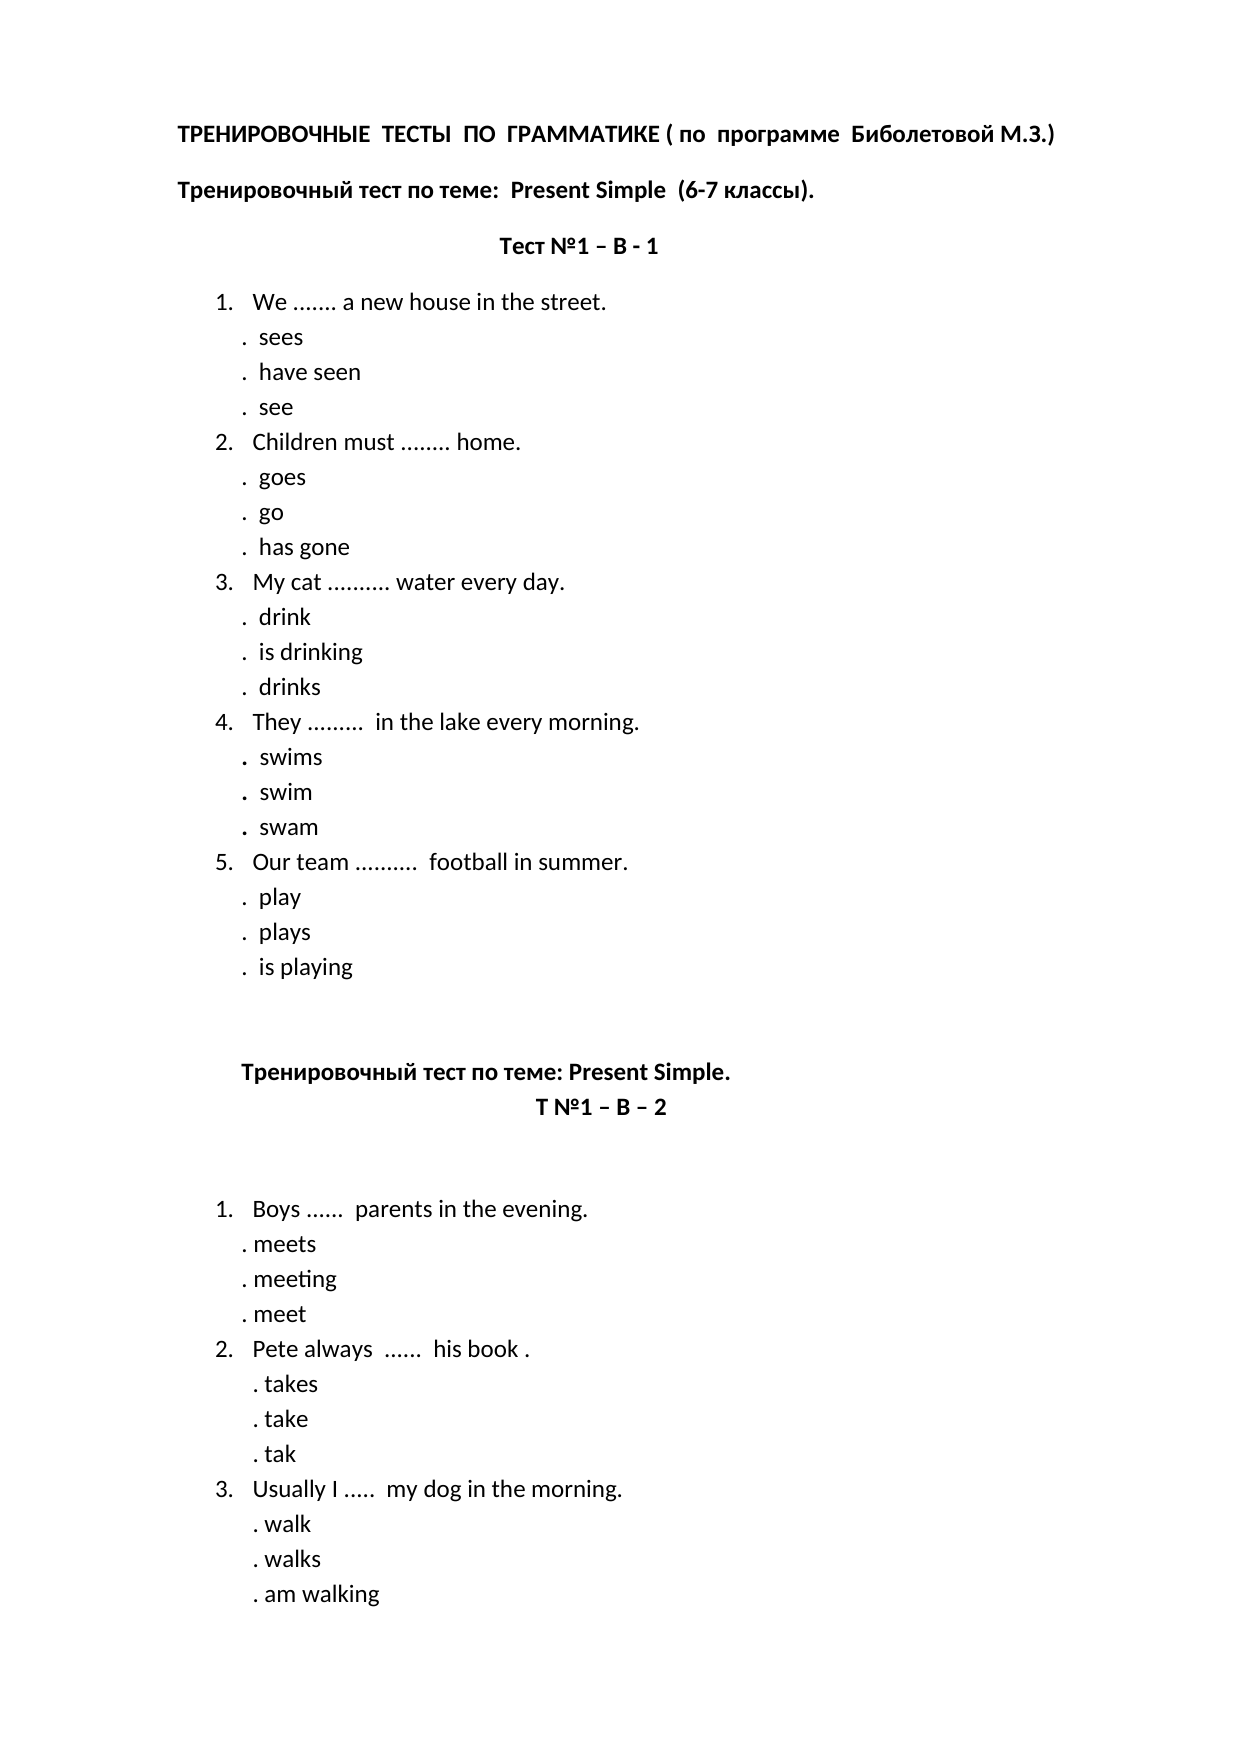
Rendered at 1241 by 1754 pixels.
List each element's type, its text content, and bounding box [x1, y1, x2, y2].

list Т №1 – В – 2 [241, 1091, 1152, 1121]
list . sees [241, 321, 1152, 351]
list . meets [241, 1228, 1152, 1259]
list Our team .......... football in summer. [215, 846, 1152, 876]
list Pete always ...... his book . [215, 1333, 1152, 1364]
list . play [241, 881, 1152, 911]
list They ......... in the lake every morning. [215, 706, 1152, 736]
list . is drinking [241, 636, 1152, 666]
list Тренировочный тест по теме: Present Simple. [241, 1056, 1152, 1086]
list . go [241, 496, 1152, 526]
list . plays [241, 916, 1152, 946]
list My cat .......... water every day. [215, 566, 1152, 596]
list . is playing [241, 951, 1152, 981]
list Usually I ..... my dog in the morning. [215, 1473, 1152, 1504]
list . have seen [241, 356, 1152, 386]
list . see [241, 391, 1152, 421]
list . am walking [252, 1578, 1152, 1609]
list . has gone [241, 531, 1152, 561]
list . take [252, 1403, 1152, 1434]
list . goes [241, 461, 1152, 491]
text ТРЕНИРОВОЧНЫЕ ТЕСТЫ ПО ГРАММАТИКЕ ( по программе Биболетовой М.З.) [177, 118, 1152, 149]
list . tak [252, 1438, 1152, 1469]
list . swam [241, 811, 1152, 841]
list . meeting [241, 1263, 1152, 1294]
list . walk [252, 1508, 1152, 1539]
list . swim [241, 776, 1152, 806]
list . walks [252, 1543, 1152, 1574]
text Тренировочный тест по теме: Present Simple (6-7 классы). [177, 174, 1152, 204]
list . swims [241, 741, 1152, 771]
text Тест №1 – В - 1 [177, 230, 1152, 260]
list . meet [241, 1298, 1152, 1329]
list . drink [241, 601, 1152, 631]
list Children must ........ home. [215, 426, 1152, 456]
list We ....... a new house in the street. [215, 286, 1152, 316]
list . drinks [241, 671, 1152, 701]
list . takes [252, 1368, 1152, 1399]
list Boys ...... parents in the evening. [215, 1193, 1152, 1224]
